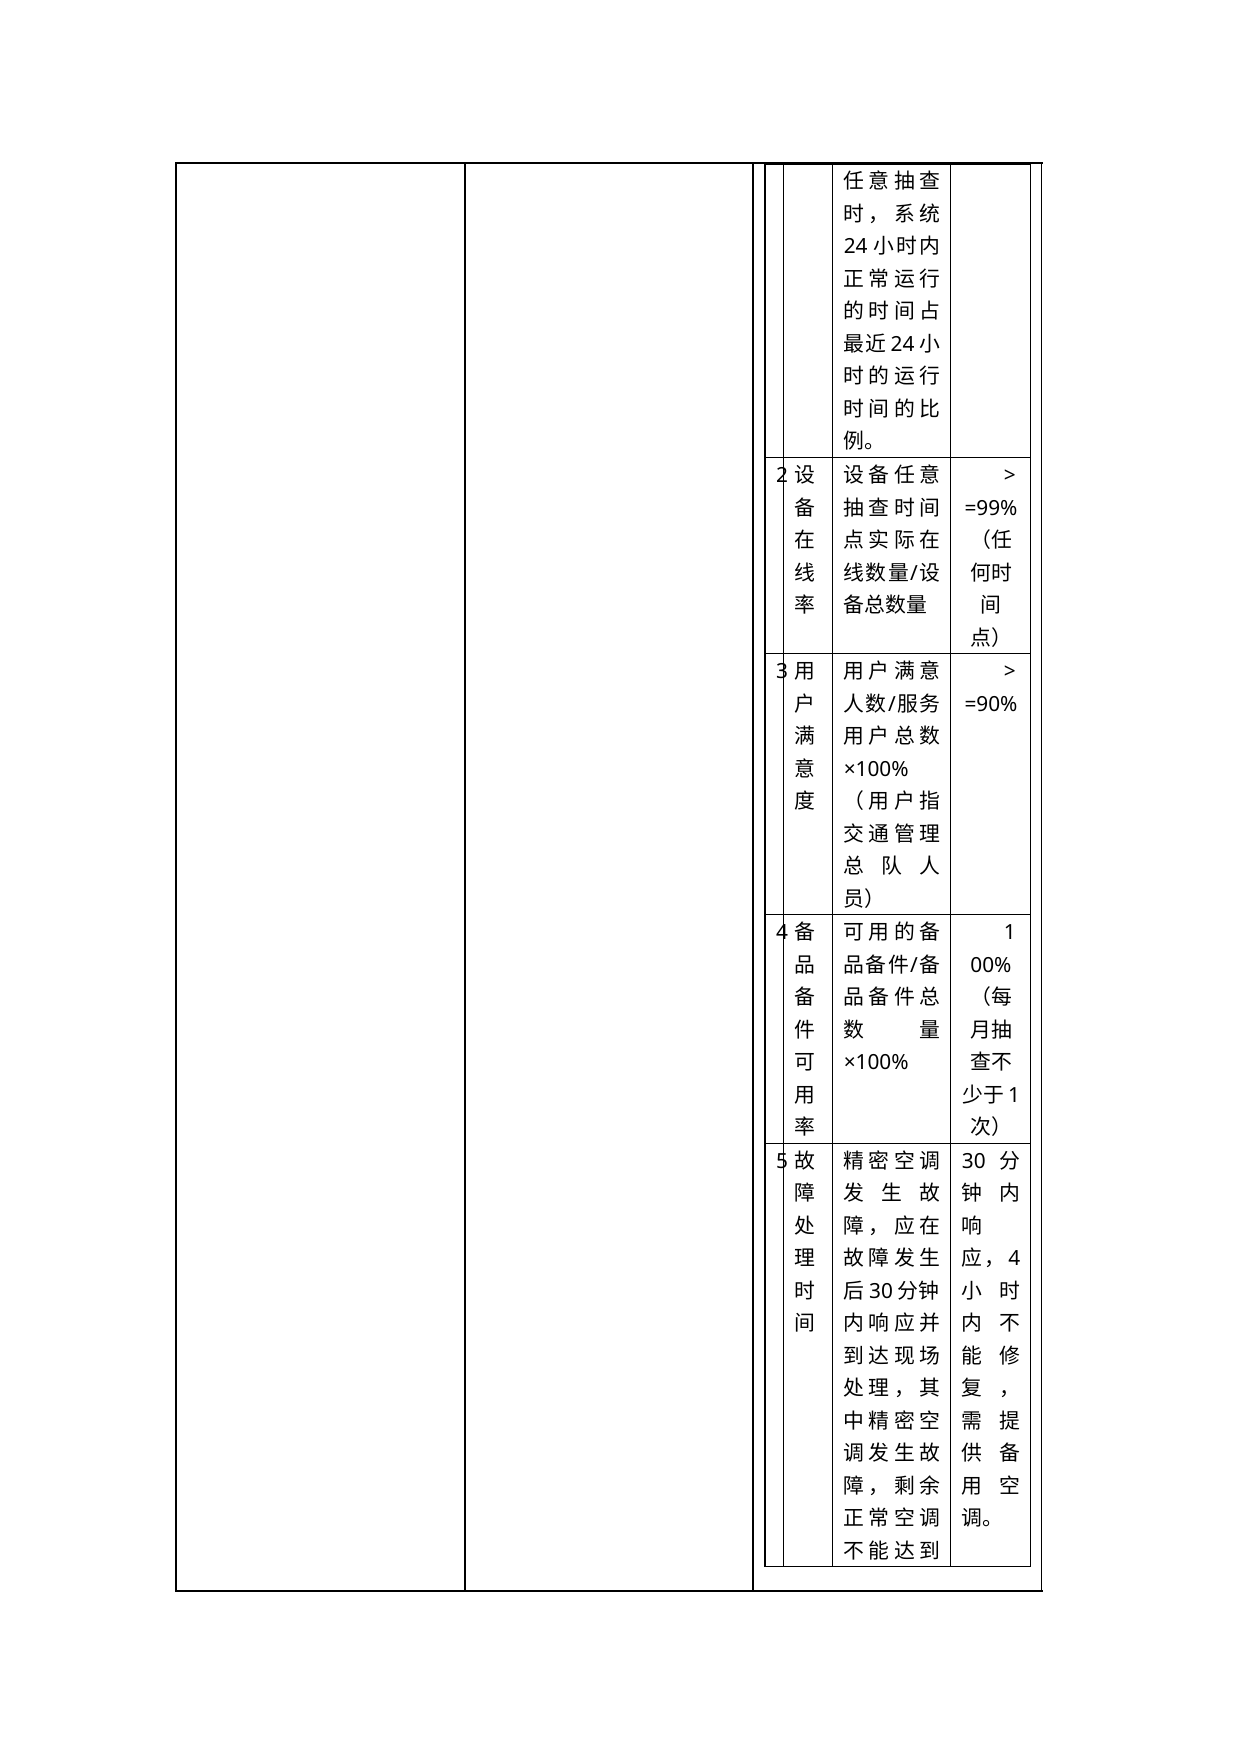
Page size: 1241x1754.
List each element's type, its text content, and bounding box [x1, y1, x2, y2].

table_cell 1 [177, 164, 464, 1590]
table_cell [754, 164, 1041, 1590]
table_cell [466, 164, 752, 1590]
